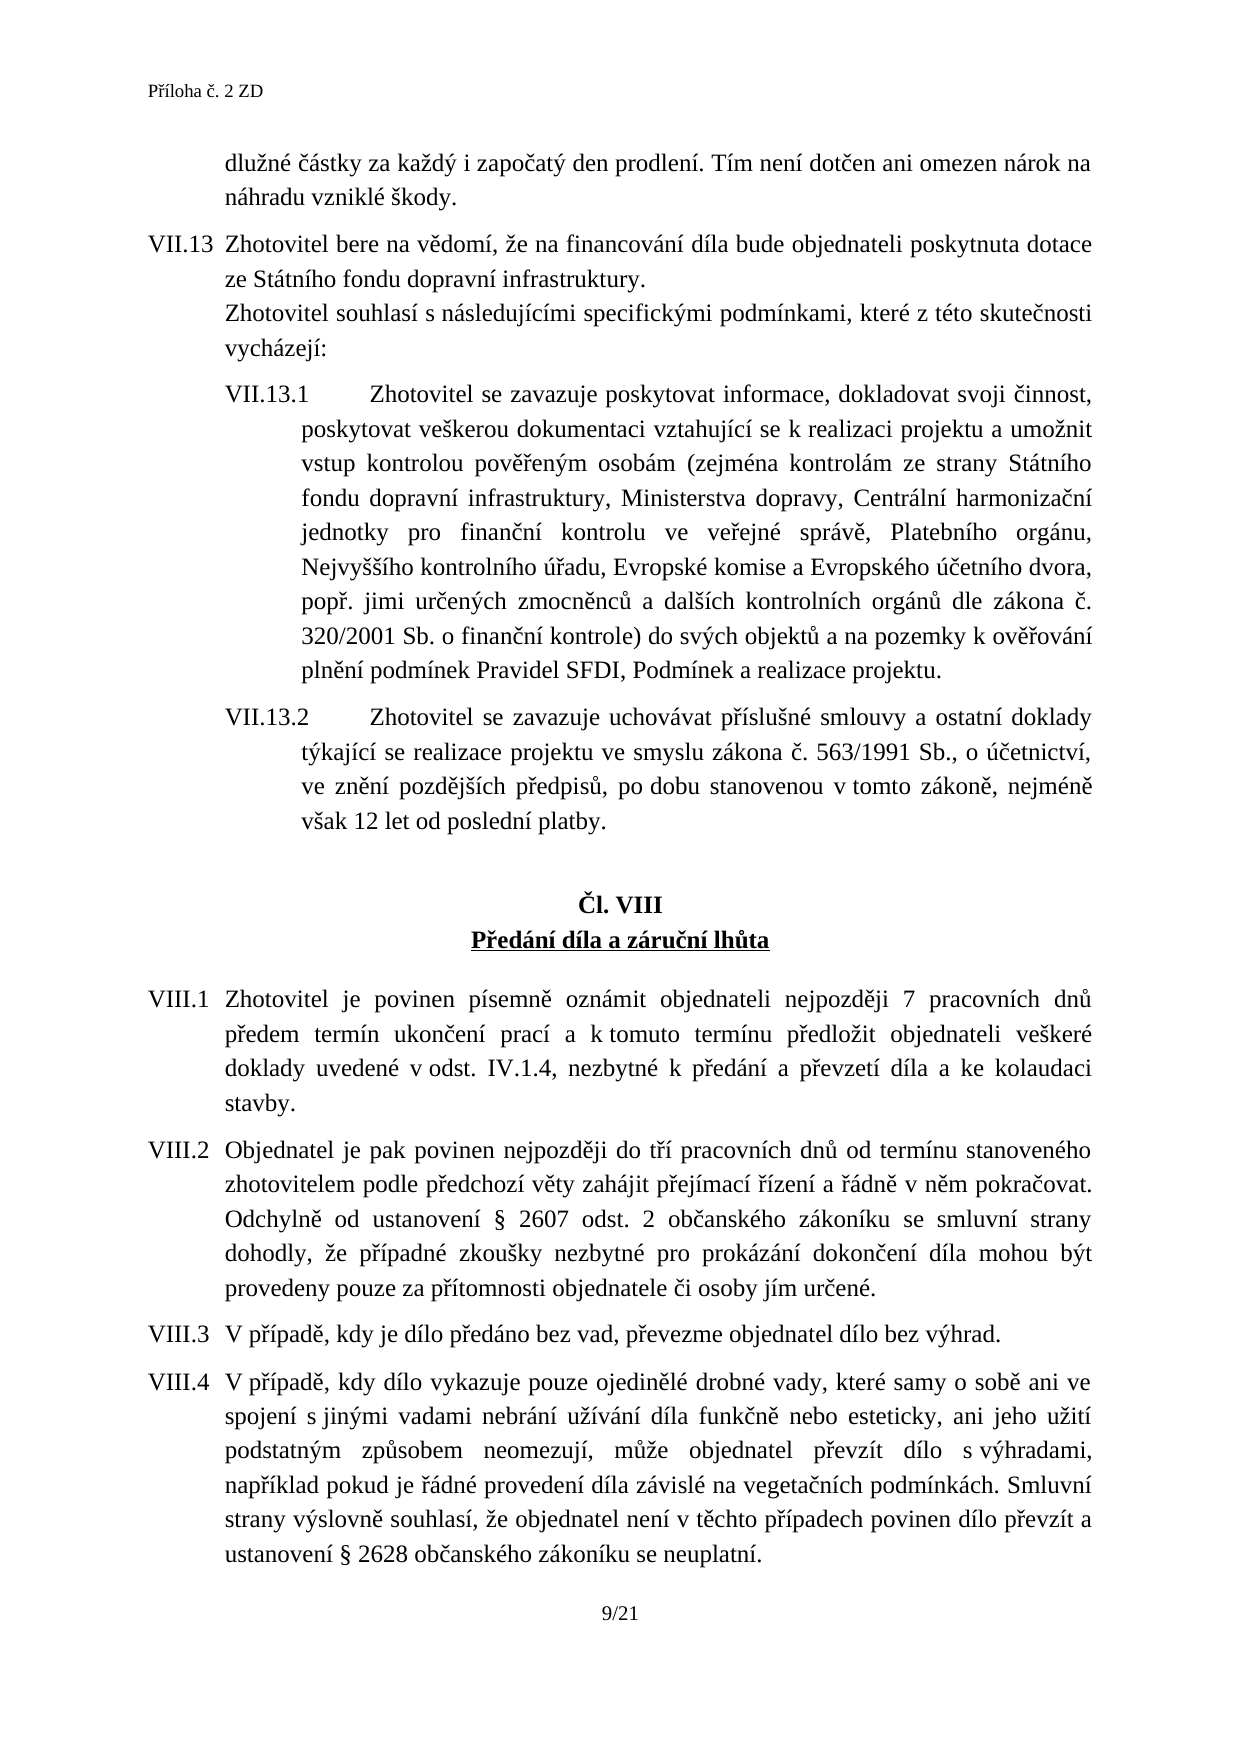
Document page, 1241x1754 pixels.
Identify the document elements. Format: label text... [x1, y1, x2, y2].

list V případě, kdy dílo vykazuje pouze ojedinělé drobné vady, které samy o sobě ani ve spojení s jinými vadami nebrání užívání díla funkčně nebo esteticky, ani jeho užití podstatným způsobem neomezují, může objednatel převzít dílo s výhradami, například pokud je řádné provedení díla závislé na vegetačních podmínkách. Smluvní strany výslovně souhlasí, že objednatel není v těchto případech povinen dílo převzít a ustanovení § 2628 občanského zákoníku se neuplatní. [148, 1367, 1092, 1568]
list Zhotovitel bere na vědomí, že na financování díla bude objednateli poskytnuta dotace ze Státního fondu dopravní infrastruktury. [148, 229, 1092, 292]
list Zhotovitel se zavazuje poskytovat informace, dokladovat svoji činnost, poskytovat veškerou dokumentaci vztahující se k realizaci projektu a umožnit vstup kontrolou pověřeným osobám (zejména kontrolám ze strany Státního fondu dopravní infrastruktury, Ministerstva dopravy, Centrální harmonizační jednotky pro finanční kontrolu ve veřejné správě, Platebního orgánu, Nejvyššího kontrolního úřadu, Evropské komise a Evropského účetního dvora, popř. jimi určených zmocněnců a dalších kontrolních orgánů dle zákona č. 320/2001 Sb. o finanční kontrole) do svých objektů a na pozemky k ověřování plnění podmínek Pravidel SFDI, Podmínek a realizace projektu. [224, 379, 1092, 684]
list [148, 148, 1092, 211]
list V případě, kdy je dílo předáno bez vad, převezme objednatel dílo bez výhrad. [148, 1319, 1092, 1348]
list Zhotovitel se zavazuje uchovávat příslušné smlouvy a ostatní doklady týkající se realizace projektu ve smyslu zákona č. 563/1991 Sb., o účetnictví, ve znění pozdějších předpisů, po dobu stanovenou v tomto zákoně, nejméně však 12 let od poslední platby. [224, 702, 1092, 834]
list Objednatel je pak povinen nejpozději do tří pracovních dnů od termínu stanoveného zhotovitelem podle předchozí věty zahájit přejímací řízení a řádně v něm pokračovat. Odchylně od ustanovení § 2607 odst. 2 občanského zákoníku se smluvní strany dohodly, že případné zkoušky nezbytné pro prokázání dokončení díla mohou být provedeny pouze za přítomnosti objednatele či osoby jím určené. [148, 1135, 1092, 1301]
text Předání díla a záruční lhůta [148, 890, 1092, 953]
list Zhotovitel souhlasí s následujícími specifickými podmínkami, které z této skutečnosti vycházejí: [224, 298, 1092, 361]
